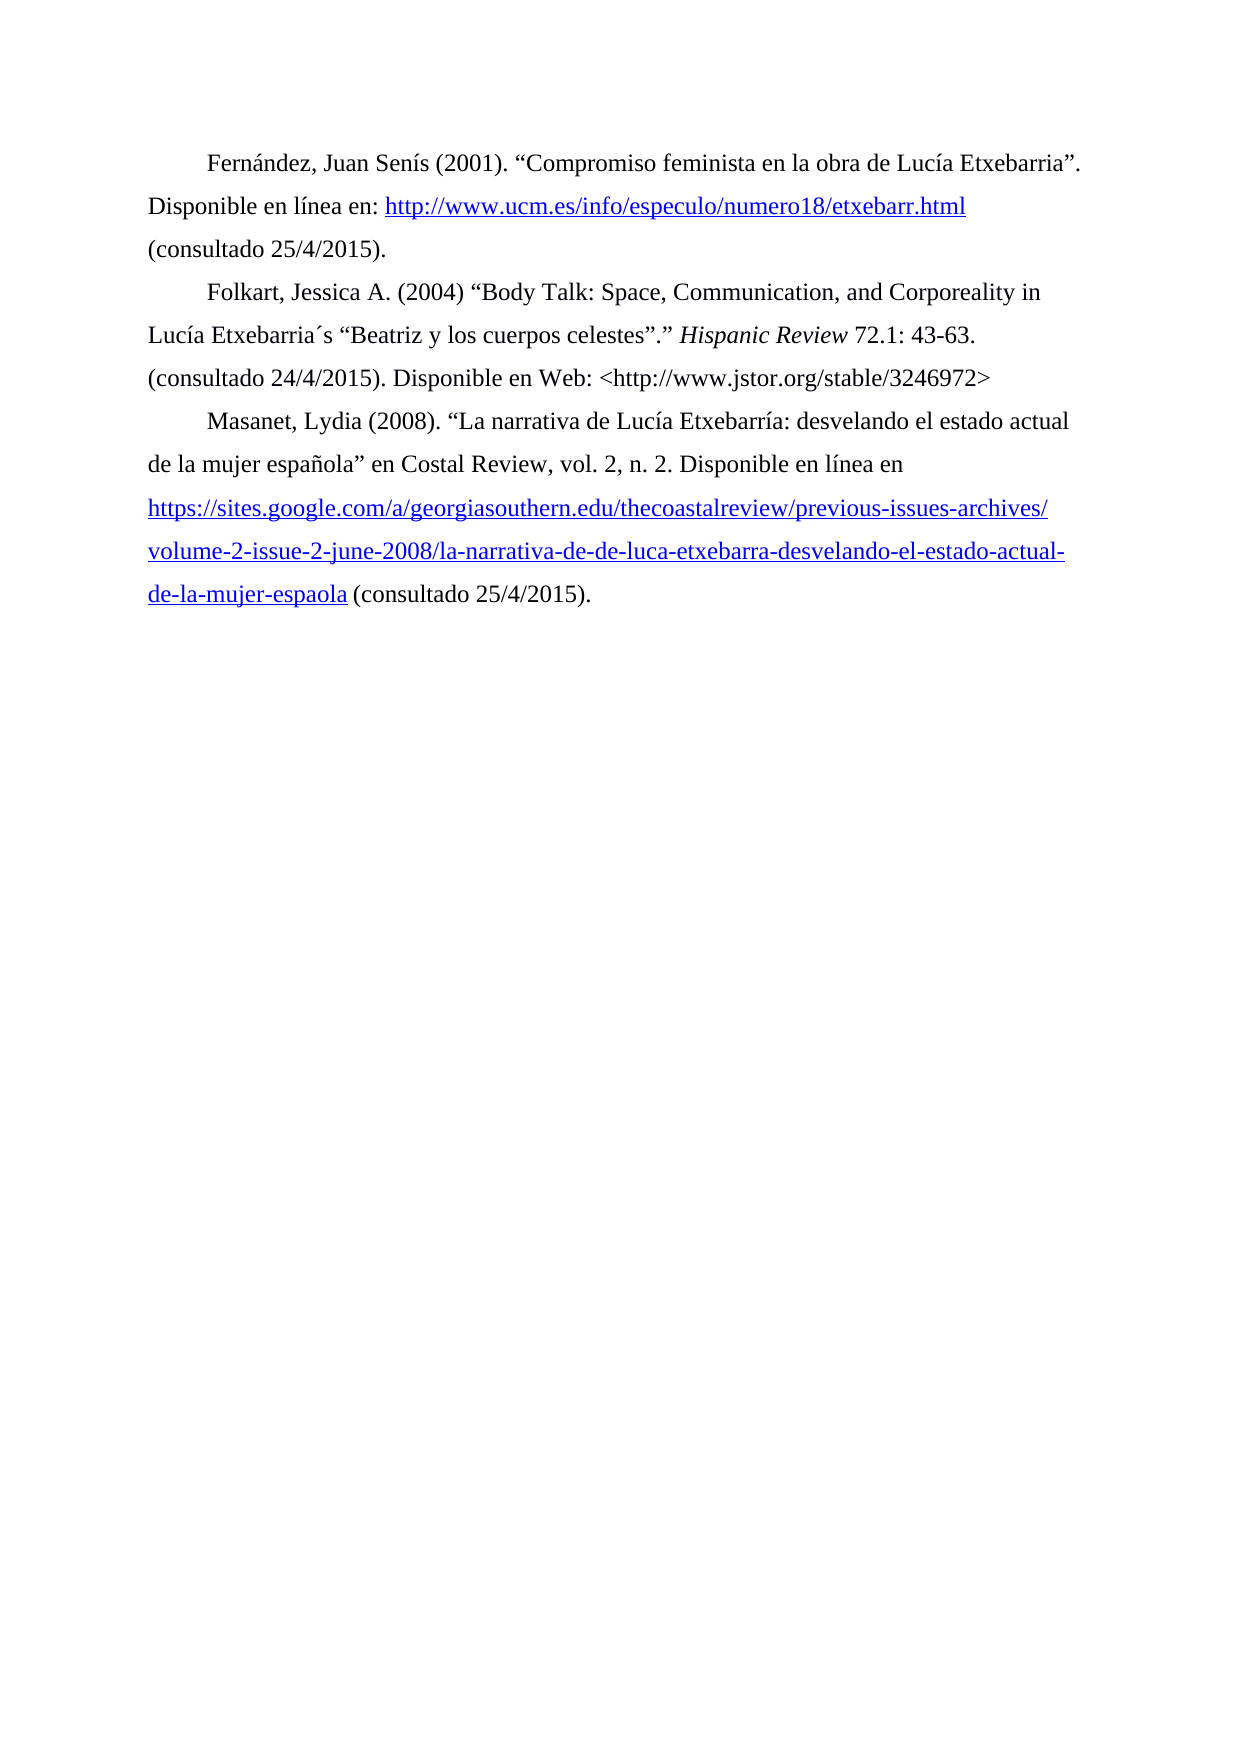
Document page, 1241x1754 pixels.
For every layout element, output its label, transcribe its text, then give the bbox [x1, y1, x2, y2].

text Masanet, Lydia (2008). “La narrativa de Lucía Etxebarría: desvelando el estado actual de la mujer española” en Costal Review, vol. 2, n. 2. Disponible en línea en https://sites.google.com/a/georgiasouthern.edu/thecoastalreview/previous-issues-archives/volume-2-issue-2-june-2008/la-narrativa-de-de-luca-etxebarra-desvelando-el-estado-actual-de-la-mujer-espaola (consultado 25/4/2015). [148, 406, 1093, 608]
text Folkart, Jessica A. (2004) “Body Talk: Space, Communication, and Corporeality in Lucía Etxebarria´s “Beatriz y los cuerpos celestes”.” Hispanic Review 72.1: 43-63. (consultado 24/4/2015). Disponible en Web: <http://www.jstor.org/stable/3246972> [148, 277, 1093, 392]
text Fernández, Juan Senís (2001). “Compromiso feminista en la obra de Lucía Etxebarria”. Disponible en línea en: http://www.ucm.es/info/especulo/numero18/etxebarr.html (consultado 25/4/2015). [148, 148, 1093, 263]
